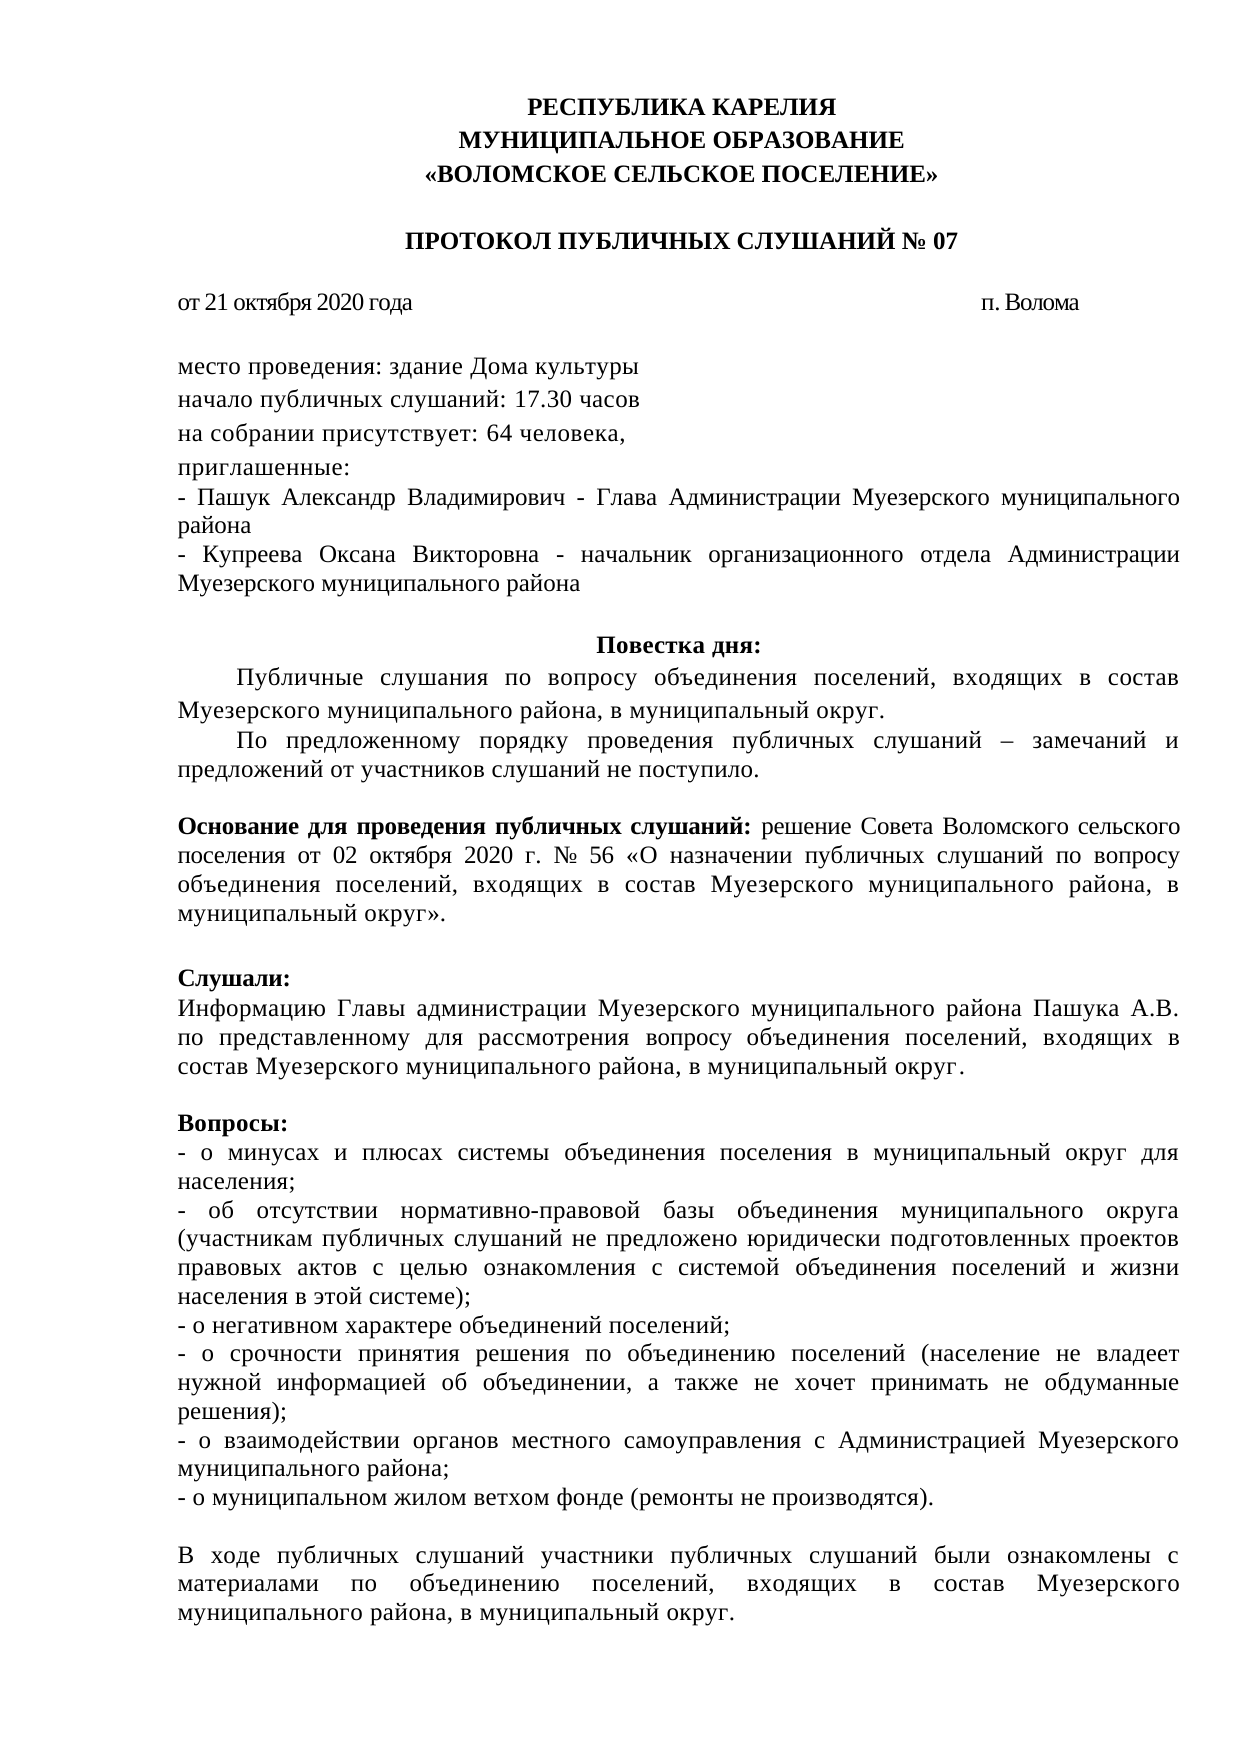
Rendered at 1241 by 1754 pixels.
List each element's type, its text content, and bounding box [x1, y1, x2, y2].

text МУНИЦИПАЛЬНОЕ ОБРАЗОВАНИЕ [177, 122, 1186, 156]
text - об отсутствии нормативно-правовой базы объединения муниципального округа (участникам публичных слушаний не предложено юридически подготовленных проектов правовых актов с целью ознакомления с системой объединения поселений и жизни населения в этой системе); [177, 1195, 1181, 1310]
text - о срочности принятия решения по объединению поселений (население не владеет нужной информацией об объединении, а также не хочет принимать не обдуманные решения); [177, 1338, 1181, 1425]
text Повестка дня: [177, 630, 1181, 659]
text начало публичных слушаний: 17.30 часов [178, 381, 803, 415]
text - Купреева Оксана Викторовна - начальник организационного отдела Администрации Муезерского муниципального района [177, 539, 1181, 597]
text ПРОТОКОЛ ПУБЛИЧНЫХ СЛУШАНИЙ № 07 [177, 223, 1186, 256]
text - о муниципальном жилом ветхом фонде (ремонты не производятся). [177, 1482, 1181, 1511]
text приглашенные: [178, 448, 803, 482]
text РЕСПУБЛИКА КАРЕЛИЯ [177, 89, 1186, 122]
text на собрании присутствует: 64 человека, [178, 415, 803, 448]
text Вопросы: [177, 1108, 1181, 1137]
subtitle - Пашук Александр Владимирович - Глава Администрации Муезерского муниципального района [177, 482, 1181, 539]
text от 21 октября 2020 года п. Волома [177, 287, 1181, 316]
text - о минусах и плюсах системы объединения поселения в муниципальный округ для населения; [177, 1137, 1181, 1195]
text Информацию Главы администрации Муезерского муниципального района Пашука А.В. по представленному для рассмотрения вопросу объединения поселений, входящих в состав Муезерского муниципального района, в муниципальный округ. [177, 993, 1181, 1080]
text В ходе публичных слушаний участники публичных слушаний были ознакомлены с материалами по объединению поселений, входящих в состав Муезерского муниципального района, в муниципальный округ. [177, 1540, 1181, 1626]
text «ВОЛОМСКОЕ СЕЛЬСКОЕ ПОСЕЛЕНИЕ» [177, 156, 1186, 189]
text - о негативном характере объединений поселений; [177, 1310, 1181, 1338]
text Публичные слушания по вопросу объединения поселений, входящих в состав Муезерского муниципального района, в муниципальный округ. [177, 659, 1181, 725]
text Основание для проведения публичных слушаний: решение Совета Воломского сельского поселения от 02 октября 2020 г. № 56 «О назначении публичных слушаний по вопросу объединения поселений, входящих в состав Муезерского муниципального района, в муниципальный округ». [177, 811, 1181, 926]
text По предложенному порядку проведения публичных слушаний – замечаний и предложений от участников слушаний не поступило. [177, 725, 1181, 783]
text место проведения: здание Дома культуры [178, 348, 803, 381]
text Слушали: [177, 960, 1181, 993]
text - о взаимодействии органов местного самоуправления с Администрацией Муезерского муниципального района; [177, 1425, 1181, 1482]
